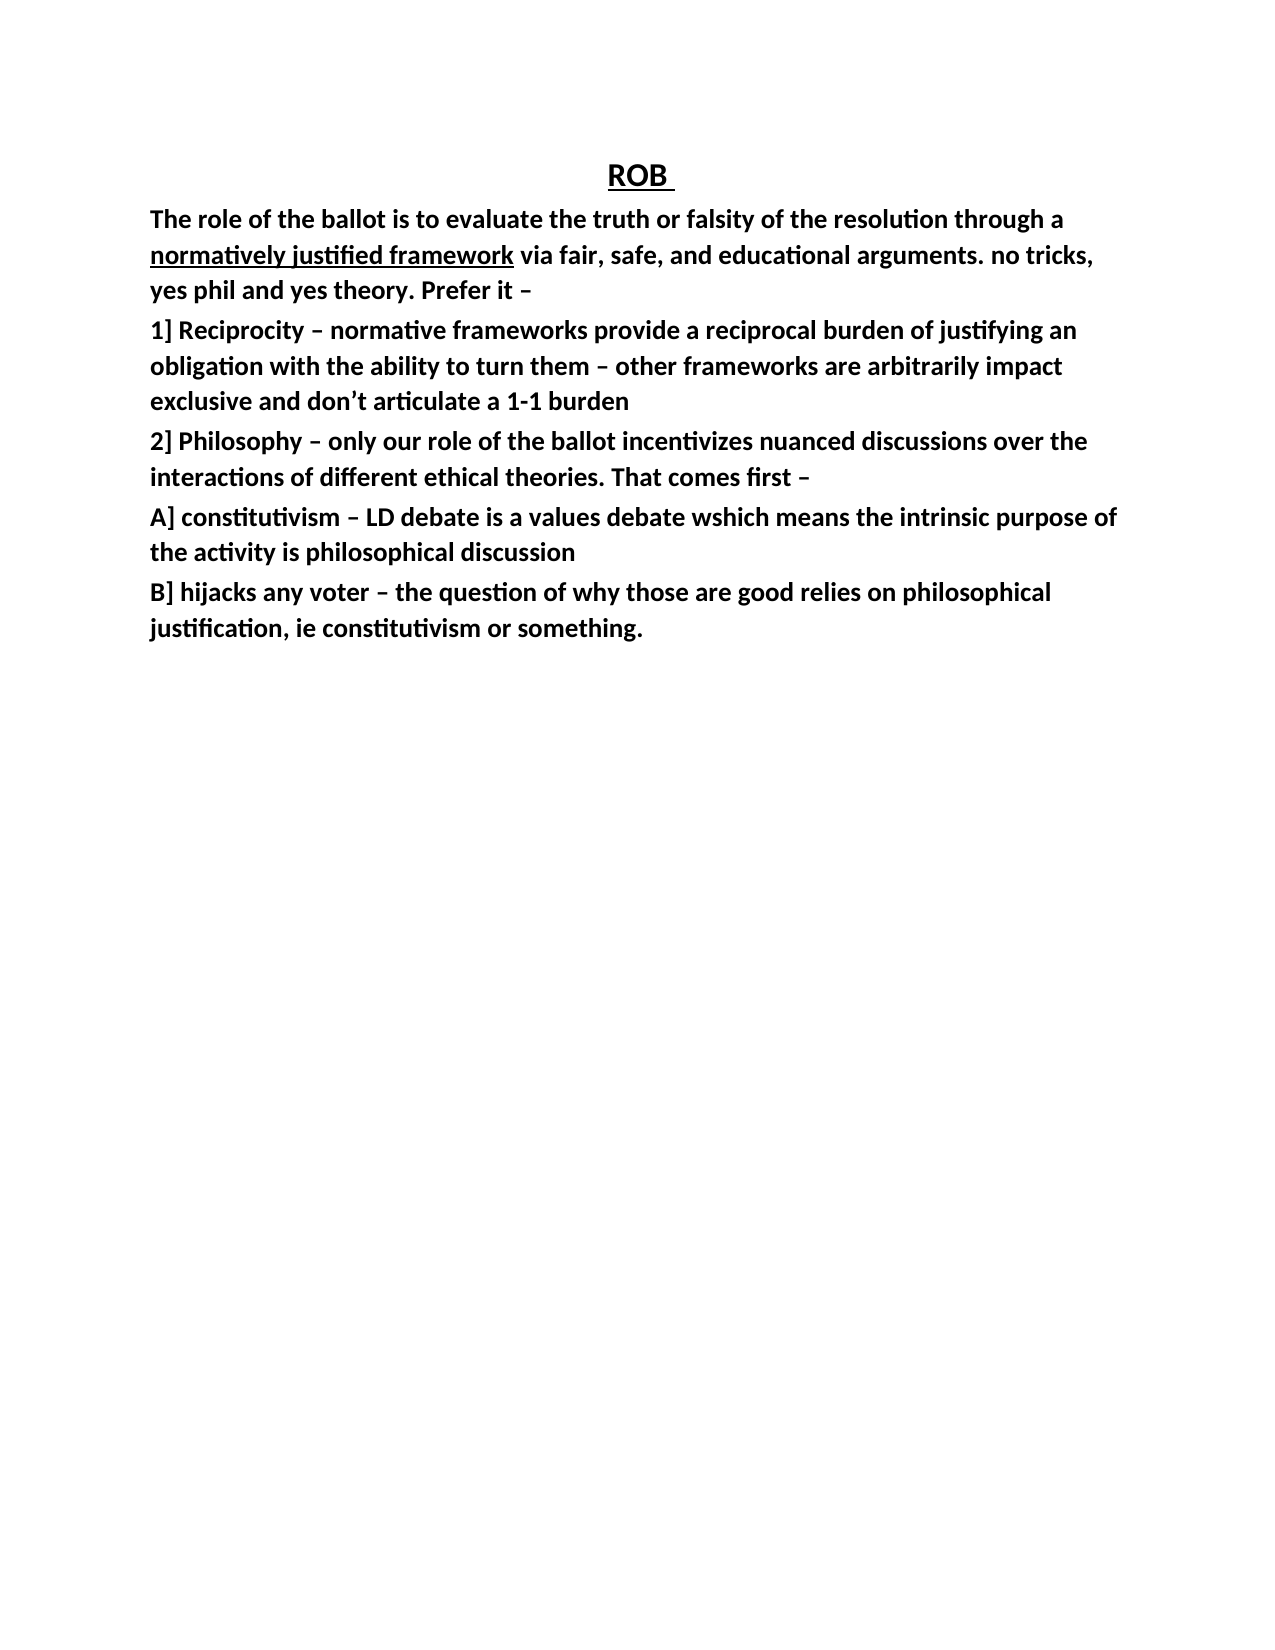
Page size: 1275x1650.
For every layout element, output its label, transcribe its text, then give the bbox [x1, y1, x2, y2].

subtitle ROB [150, 154, 1125, 195]
subtitle 2] Philosophy – only our role of the ballot incentivizes nuanced discussions over the interactions of different ethical theories. That comes first – [150, 424, 1125, 493]
subtitle 1] Reciprocity – normative frameworks provide a reciprocal burden of justifying an obligation with the ability to turn them – other frameworks are arbitrarily impact exclusive and don’t articulate a 1-1 burden [150, 313, 1125, 418]
subtitle The role of the ballot is to evaluate the truth or falsity of the resolution through a normatively justified framework via fair, safe, and educational arguments. no tricks, yes phil and yes theory. Prefer it – [150, 202, 1125, 307]
subtitle A] constitutivism – LD debate is a values debate wshich means the intrinsic purpose of the activity is philosophical discussion [150, 500, 1125, 568]
subtitle B] hijacks any voter – the question of why those are good relies on philosophical justification, ie constitutivism or something. [150, 575, 1125, 644]
